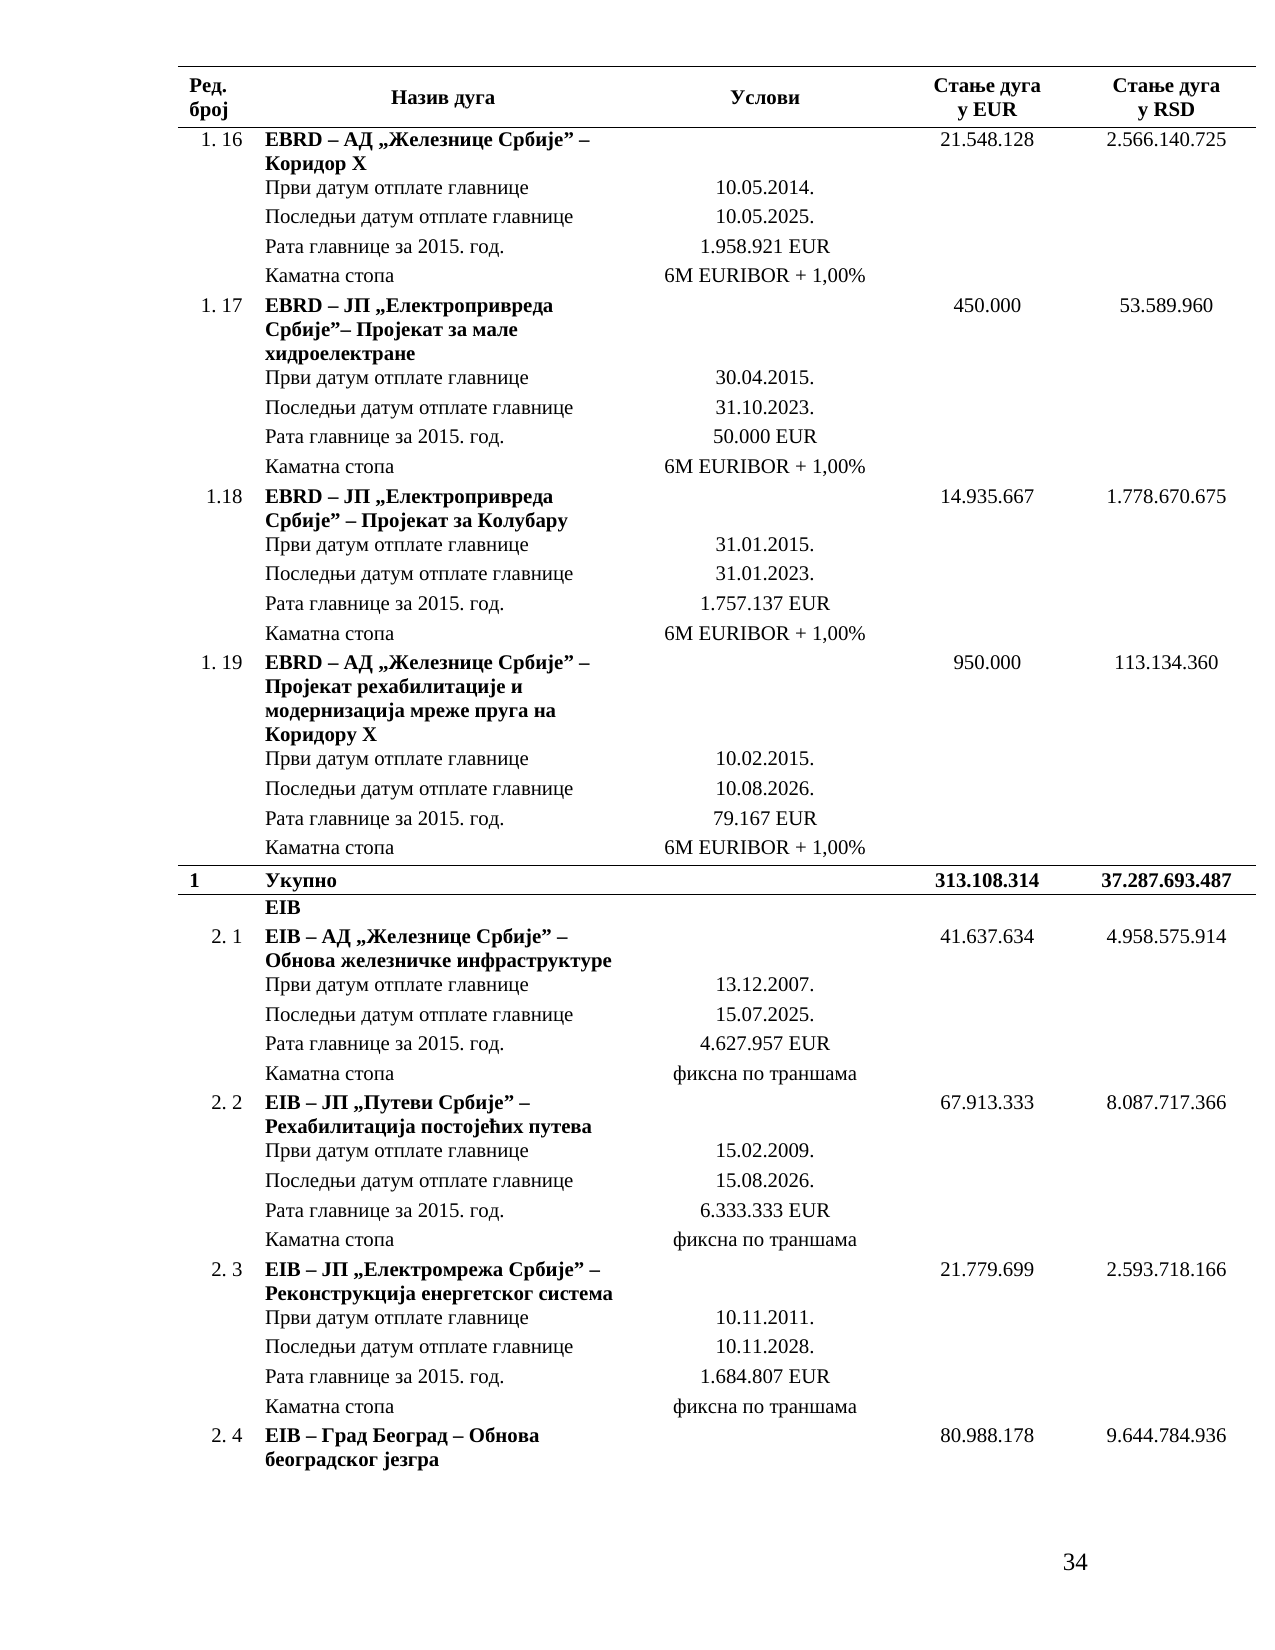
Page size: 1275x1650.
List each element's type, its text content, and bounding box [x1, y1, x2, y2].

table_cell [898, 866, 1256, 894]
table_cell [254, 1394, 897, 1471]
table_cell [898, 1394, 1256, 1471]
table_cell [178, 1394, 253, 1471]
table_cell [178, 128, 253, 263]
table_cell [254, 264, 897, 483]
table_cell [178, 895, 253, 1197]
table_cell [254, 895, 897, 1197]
table_header Стање дуга у EUR [898, 67, 1077, 127]
table_header Стање дуга у RSD [1077, 67, 1256, 127]
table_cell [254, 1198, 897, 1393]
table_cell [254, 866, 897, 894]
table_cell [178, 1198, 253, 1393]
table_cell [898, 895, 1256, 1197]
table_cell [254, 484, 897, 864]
table_header Ред. број [178, 67, 253, 127]
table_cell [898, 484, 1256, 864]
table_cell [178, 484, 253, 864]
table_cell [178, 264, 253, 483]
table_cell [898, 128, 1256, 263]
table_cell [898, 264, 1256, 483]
table_header Услови [632, 67, 897, 127]
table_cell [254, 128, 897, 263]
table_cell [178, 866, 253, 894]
table_header Назив дуга [254, 67, 632, 127]
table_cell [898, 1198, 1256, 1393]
